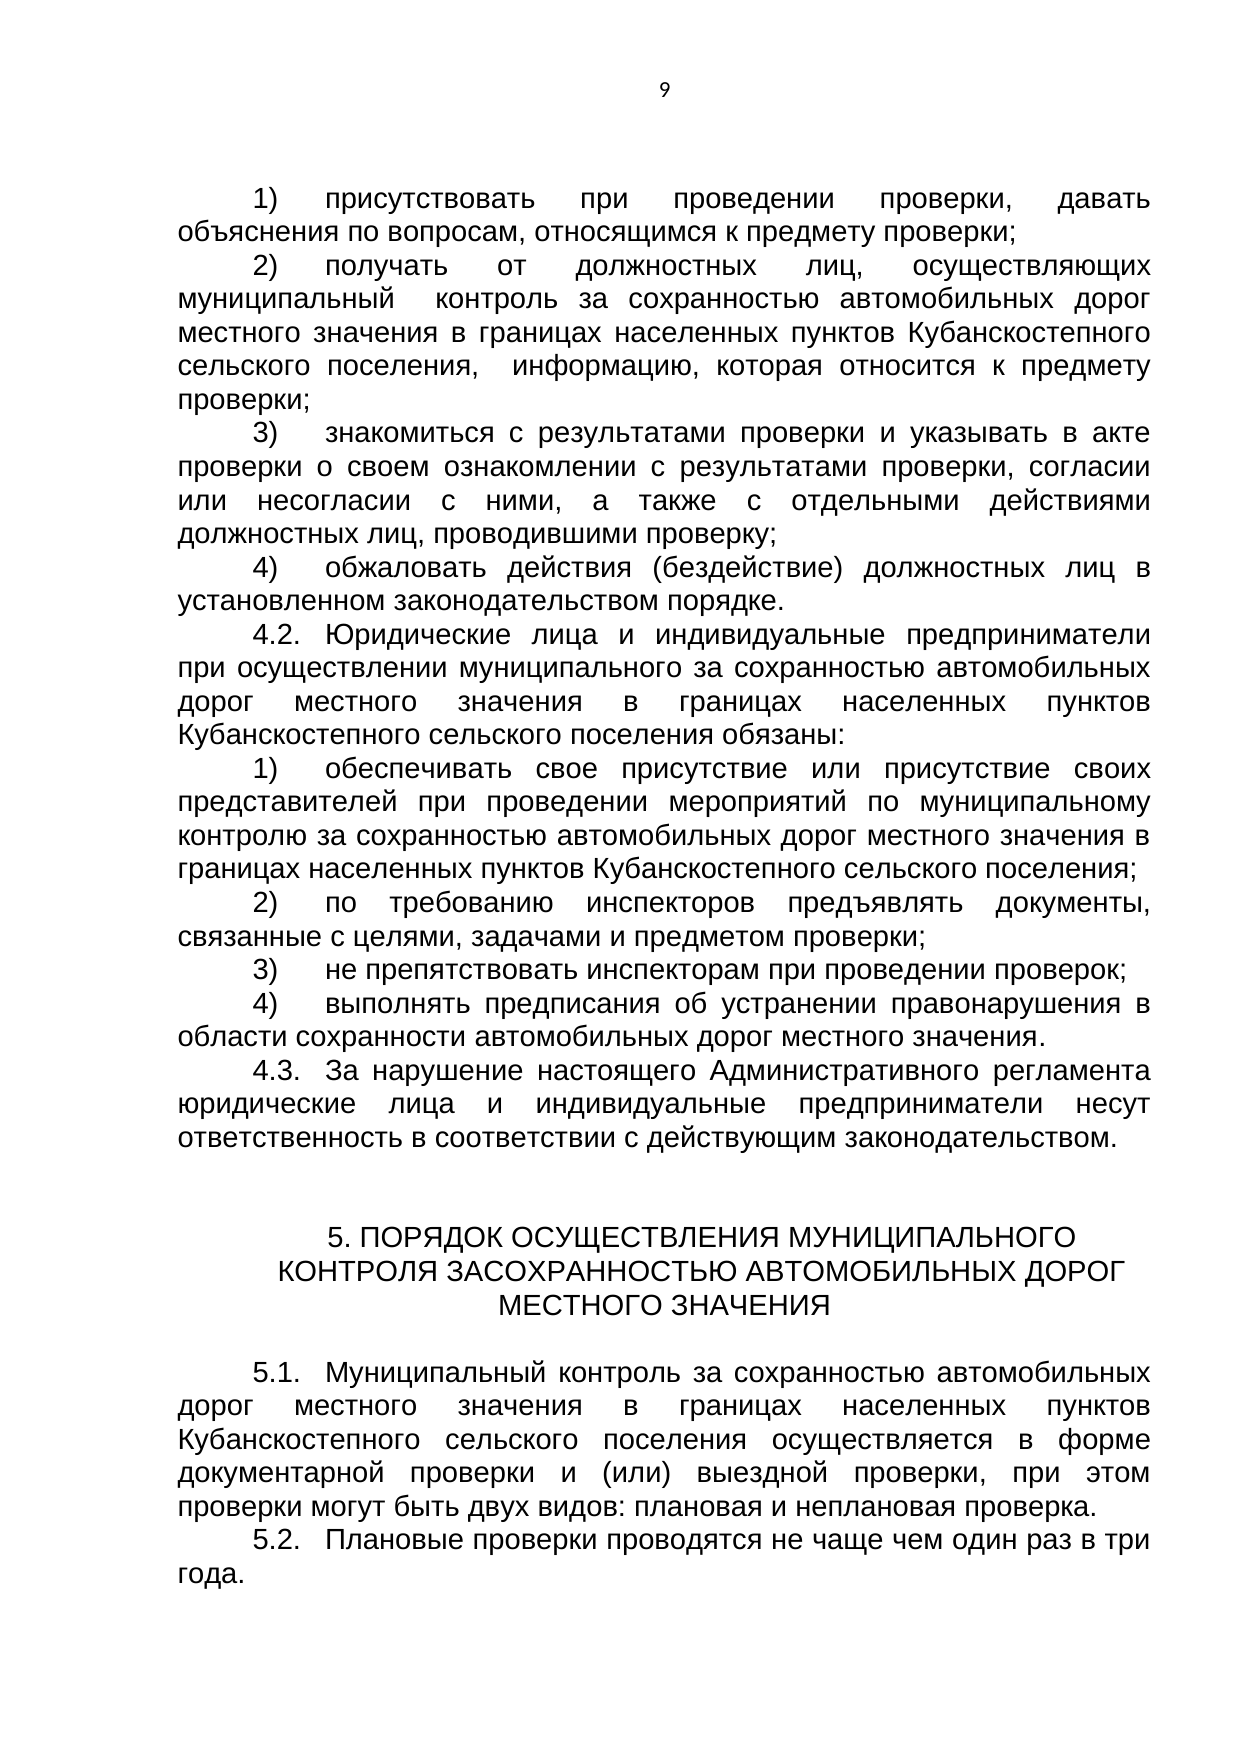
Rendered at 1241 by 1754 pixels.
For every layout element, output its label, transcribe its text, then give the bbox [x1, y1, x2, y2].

text КОНТРОЛЯ ЗАСОХРАННОСТЬЮ АВТОМОБИЛЬНЫХ ДОРОГ МЕСТНОГО ЗНАЧЕНИЯ [177, 1254, 1152, 1321]
text 3) знакомиться с результатами проверки и указывать в акте проверки о своем ознакомлении с результатами проверки, согласии или несогласии с ними, а также с отдельными действиями должностных лиц, проводившими проверку; [177, 416, 1152, 550]
text 4) обжаловать действия (бездействие) должностных лиц в установленном законодательством порядке. [177, 550, 1152, 617]
text 4) выполнять предписания об устранении правонарушения в области сохранности автомобильных дорог местного значения. [177, 986, 1152, 1053]
text 1) присутствовать при проведении проверки, давать объяснения по вопросам, относящимся к предмету проверки; [177, 181, 1152, 248]
text 5.1. Муниципальный контроль за сохранностью автомобильных дорог местного значения в границах населенных пунктов Кубанскостепного сельского поселения осуществляется в форме документарной проверки и (или) выездной проверки, при этом проверки могут быть двух видов: плановая и неплановая проверка. [177, 1355, 1152, 1522]
text 5.2. Плановые проверки проводятся не чаще чем один раз в три года. [177, 1522, 1152, 1589]
text 4.3. За нарушение настоящего Административного регламента юридические лица и индивидуальные предприниматели несут ответственность в соответствии с действующим законодательством. [177, 1053, 1152, 1153]
text 3) не препятствовать инспекторам при проведении проверок; [177, 952, 1152, 986]
text 2) получать от должностных лиц, осуществляющих муниципальный контроль за сохранностью автомобильных дорог местного значения в границах населенных пунктов Кубанскостепного сельского поселения, информацию, которая относится к предмету проверки; [177, 248, 1152, 416]
text 2) по требованию инспекторов предъявлять документы, связанные с целями, задачами и предметом проверки; [177, 885, 1152, 952]
text 4.2. Юридические лица и индивидуальные предприниматели при осуществлении муниципального за сохранностью автомобильных дорог местного значения в границах населенных пунктов Кубанскостепного сельского поселения обязаны: [177, 617, 1152, 751]
text 5. ПОРЯДОК ОСУЩЕСТВЛЕНИЯ МУНИЦИПАЛЬНОГО [177, 1221, 1152, 1254]
text 1) обеспечивать свое присутствие или присутствие своих представителей при проведении мероприятий по муниципальному контролю за сохранностью автомобильных дорог местного значения в границах населенных пунктов Кубанскостепного сельского поселения; [177, 751, 1152, 885]
